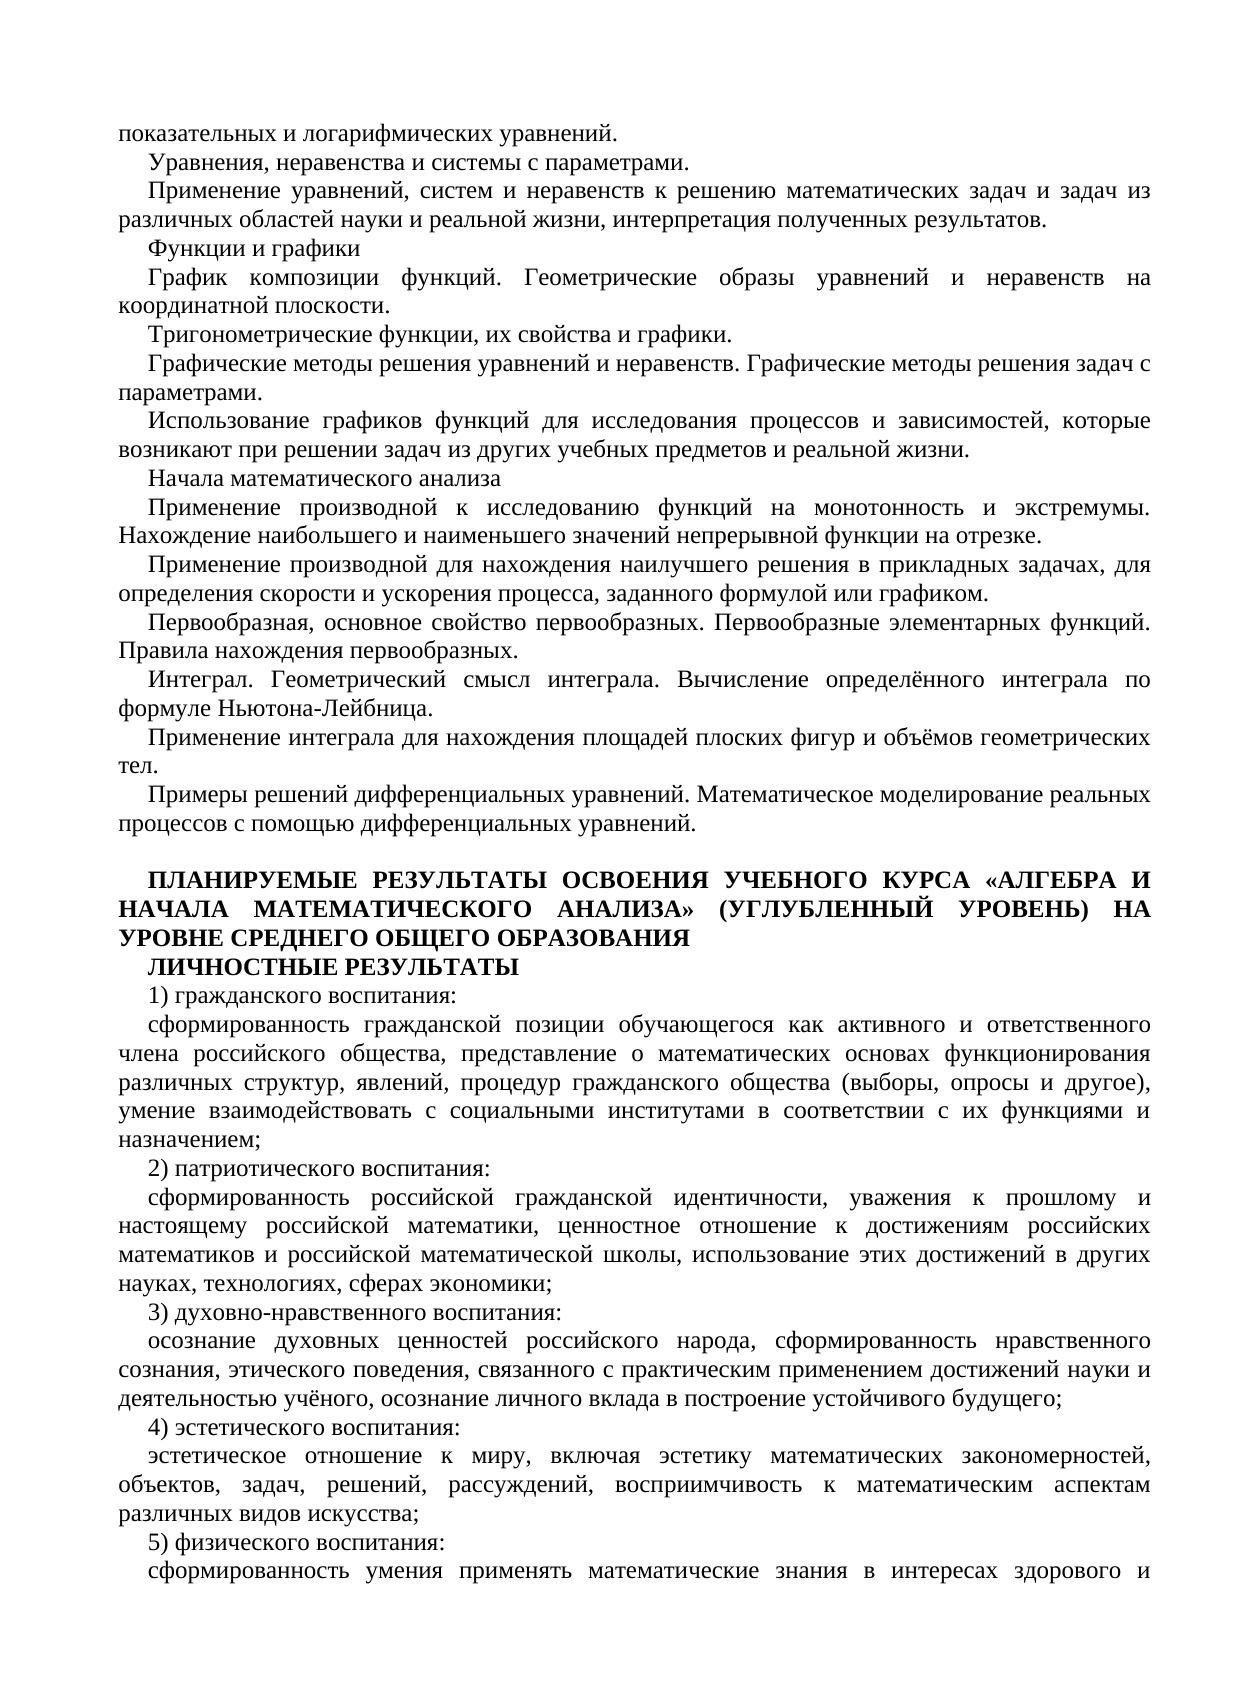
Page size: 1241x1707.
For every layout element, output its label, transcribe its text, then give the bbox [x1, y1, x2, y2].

text 4) эстетического воспитания: [118, 1412, 1152, 1441]
text Начала математического анализа [118, 463, 1152, 492]
text Использование графиков функций для исследования процессов и зависимостей, которые возникают при решении задач из других учебных предметов и реальной жизни. [118, 406, 1152, 463]
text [118, 118, 1152, 147]
text 5) физического воспитания: [118, 1527, 1152, 1556]
text ПЛАНИРУЕМЫЕ РЕЗУЛЬТАТЫ ОСВОЕНИЯ УЧЕБНОГО КУРСА «АЛГЕБРА И НАЧАЛА МАТЕМАТИЧЕСКОГО АНАЛИЗА» (УГЛУБЛЕННЫЙ УРОВЕНЬ) НА УРОВНЕ СРЕДНЕГО ОБЩЕГО ОБРАЗОВАНИЯ [118, 866, 1152, 952]
text сформированность гражданской позиции обучающегося как активного и ответственного члена российского общества, представление о математических основах функционирования различных структур, явлений, процедур гражданского общества (выборы, опросы и другое), умение взаимодействовать с социальными институтами в соответствии с их функциями и назначением; [118, 1009, 1152, 1153]
text График композиции функций. Геометрические образы уравнений и неравенств на координатной плоскости. [118, 262, 1152, 319]
text Графические методы решения уравнений и неравенств. Графические методы решения задач с параметрами. [118, 348, 1152, 406]
text 1) гражданского воспитания: [118, 981, 1152, 1009]
text Применение производной к исследованию функций на монотонность и экстремумы. Нахождение наибольшего и наименьшего значений непрерывной функции на отрезке. [118, 492, 1152, 549]
text 2) патриотического воспитания: [118, 1153, 1152, 1182]
text Первообразная, основное свойство первообразных. Первообразные элементарных функций. Правила нахождения первообразных. [118, 607, 1152, 664]
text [118, 1556, 1152, 1584]
text Тригонометрические функции, их свойства и графики. [118, 319, 1152, 348]
text Примеры решений дифференциальных уравнений. Математическое моделирование реальных процессов с помощью дифференциальных уравнений. [118, 779, 1152, 837]
text эстетическое отношение к миру, включая эстетику математических закономерностей, объектов, задач, решений, рассуждений, восприимчивость к математическим аспектам различных видов искусства; [118, 1441, 1152, 1527]
text Интеграл. Геометрический смысл интеграла. Вычисление определённого интеграла по формуле Ньютона-Лейбница. [118, 664, 1152, 722]
text Уравнения, неравенства и системы с параметрами. [118, 147, 1152, 176]
text сформированность российской гражданской идентичности, уважения к прошлому и настоящему российской математики, ценностное отношение к достижениям российских математиков и российской математической школы, использование этих достижений в других науках, технологиях, сферах экономики; [118, 1182, 1152, 1297]
text Функции и графики [118, 233, 1152, 262]
text Применение уравнений, систем и неравенств к решению математических задач и задач из различных областей науки и реальной жизни, интерпретация полученных результатов. [118, 176, 1152, 233]
text 3) духовно-нравственного воспитания: [118, 1297, 1152, 1326]
text Применение производной для нахождения наилучшего решения в прикладных задачах, для определения скорости и ускорения процесса, заданного формулой или графиком. [118, 549, 1152, 607]
text осознание духовных ценностей российского народа, сформированность нравственного сознания, этического поведения, связанного с практическим применением достижений науки и деятельностью учёного, осознание личного вклада в построение устойчивого будущего; [118, 1326, 1152, 1412]
text ЛИЧНОСТНЫЕ РЕЗУЛЬТАТЫ [118, 952, 1152, 981]
text Применение интеграла для нахождения площадей плоских фигур и объёмов геометрических тел. [118, 722, 1152, 779]
